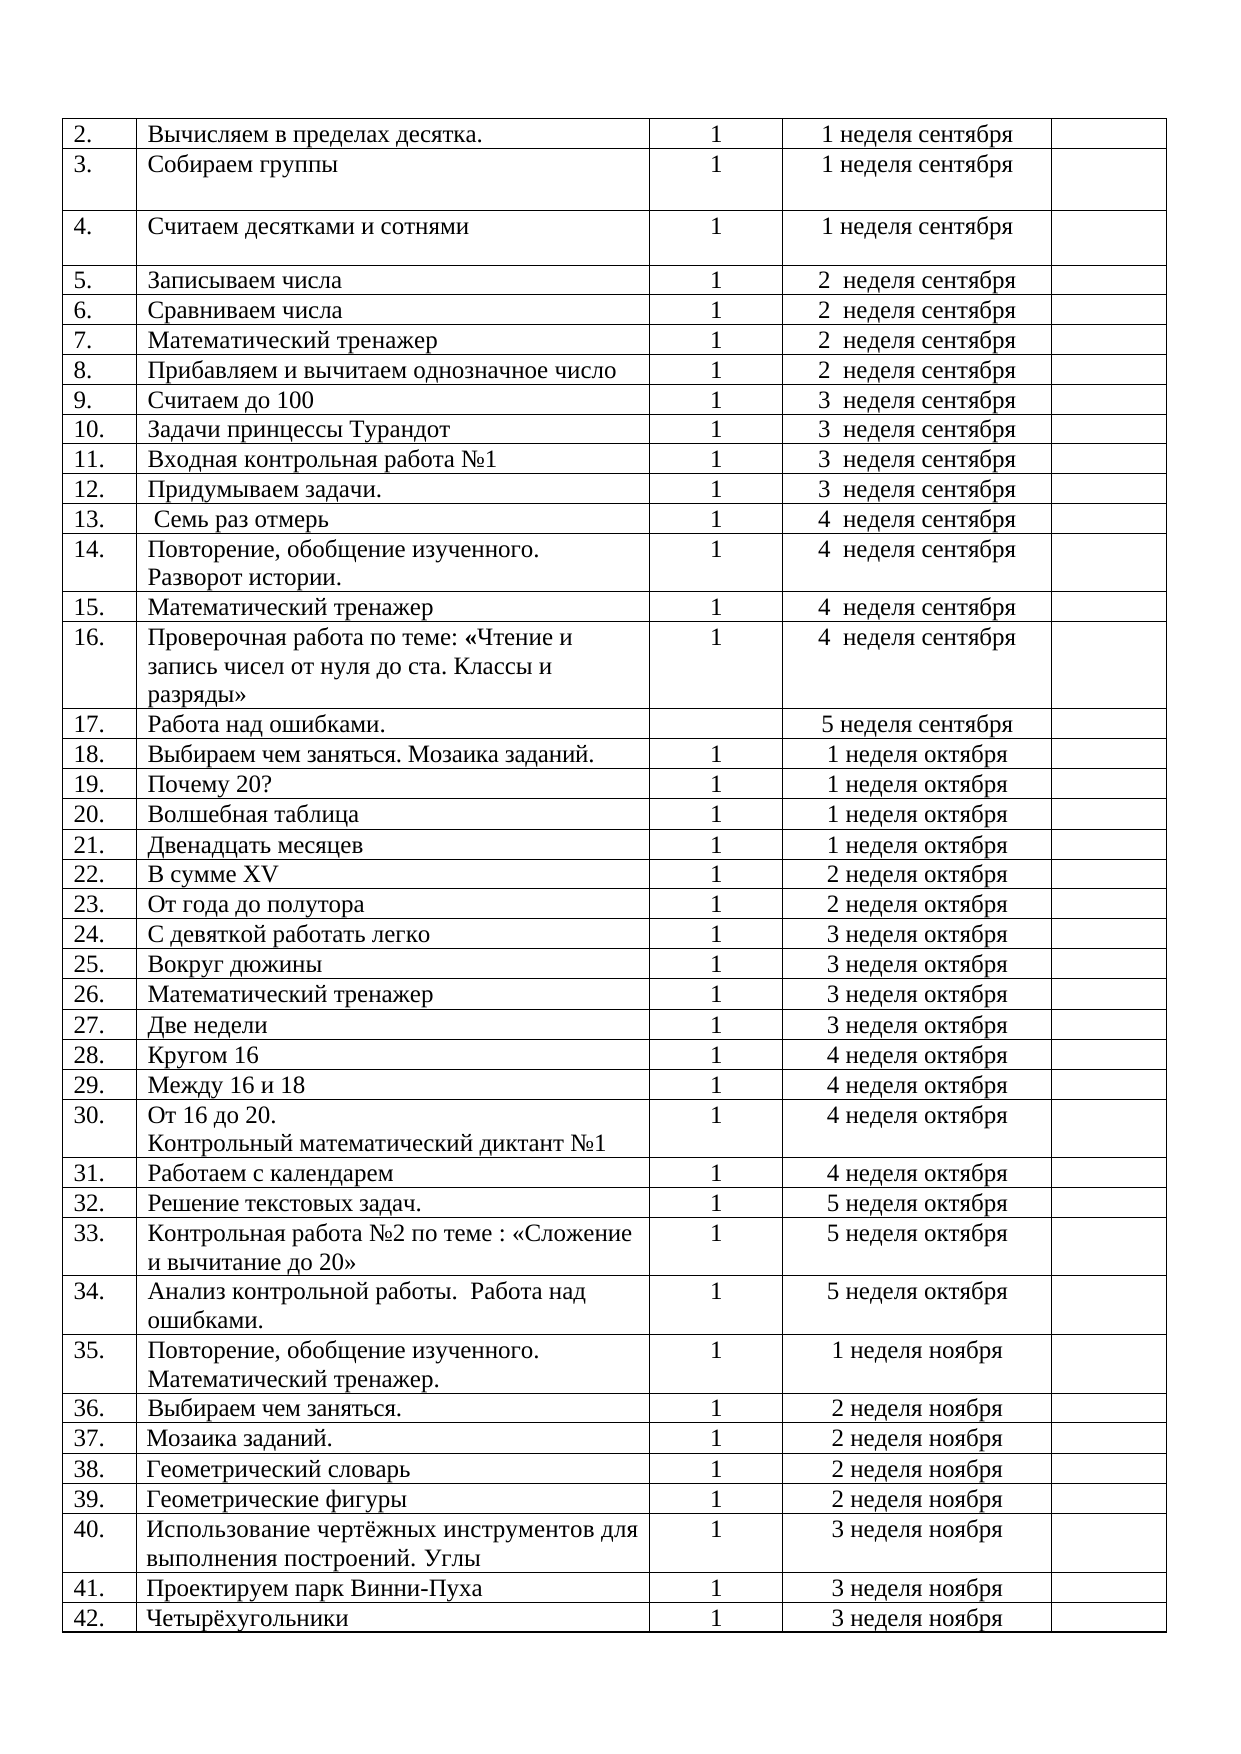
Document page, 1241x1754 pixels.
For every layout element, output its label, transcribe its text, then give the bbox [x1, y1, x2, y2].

table_cell Проверочная работа по теме: «Чтение и запись чисел от нуля до ста. Классы и разряды» [137, 622, 649, 708]
table_cell Повторение, обобщение изученного. Разворот истории. [137, 534, 649, 591]
table_cell [63, 769, 136, 798]
table_cell 3 неделя сентября [783, 385, 1051, 413]
table_cell [63, 1335, 136, 1392]
table_cell 1 [650, 919, 782, 948]
table_cell 1 [650, 1100, 782, 1157]
table_cell 1 [650, 1423, 782, 1453]
table_cell Волшебная таблица [137, 799, 649, 829]
table_cell [63, 979, 136, 1009]
table_cell [1052, 1454, 1166, 1483]
table_cell [1052, 1070, 1166, 1099]
table_cell 4 неделя сентября [783, 534, 1051, 591]
table_cell 1 [650, 622, 782, 708]
table_cell 1 [650, 1603, 782, 1631]
table_cell Почему 20? [137, 769, 649, 798]
table_cell [1052, 1335, 1166, 1392]
table_cell Решение текстовых задач. [137, 1188, 649, 1217]
table_cell 5 неделя октября [783, 1218, 1051, 1275]
table_cell [1052, 622, 1166, 708]
table_cell 1 [650, 1573, 782, 1602]
table_cell [1052, 979, 1166, 1009]
table_cell [63, 325, 136, 354]
table_cell [63, 1010, 136, 1039]
table_cell Повторение, обобщение изученного. Математический тренажер. [137, 1335, 649, 1392]
table_cell [63, 1040, 136, 1069]
table_cell 2 неделя ноября [783, 1394, 1051, 1422]
table_cell [63, 1276, 136, 1334]
table_cell 4 неделя октября [783, 1100, 1051, 1157]
table_cell 1 [650, 534, 782, 591]
table_cell Входная контрольная работа №1 [137, 444, 649, 473]
table_cell [1052, 919, 1166, 948]
table_cell [650, 709, 782, 738]
table_cell Выбираем чем заняться. Мозаика заданий. [137, 739, 649, 768]
table_cell [1052, 149, 1166, 210]
table_cell [1052, 1218, 1166, 1275]
table_cell [1052, 266, 1166, 294]
table_cell 1 [650, 769, 782, 798]
table_cell Математический тренажер [137, 979, 649, 1009]
table_cell [1052, 1573, 1166, 1602]
table_cell Математический тренажер [137, 592, 649, 621]
table_cell Придумываем задачи. [137, 474, 649, 503]
table_cell [1052, 444, 1166, 473]
table_cell [63, 1514, 136, 1572]
table_cell Прибавляем и вычитаем однозначное число [137, 355, 649, 384]
table_cell 2 неделя ноября [783, 1454, 1051, 1483]
table_cell Семь раз отмерь [137, 504, 649, 533]
table_cell Задачи принцессы Турандот [137, 415, 649, 443]
table_cell [63, 295, 136, 324]
table_cell В сумме XV [137, 860, 649, 888]
table_cell 5 неделя сентября [783, 709, 1051, 738]
table_cell 1 [650, 385, 782, 413]
table_cell 1 [650, 1394, 782, 1422]
table_cell [63, 1603, 136, 1631]
table_cell [63, 266, 136, 294]
table_cell 1 [650, 1276, 782, 1334]
table_cell 1 [650, 1454, 782, 1483]
table_cell [63, 1100, 136, 1157]
table_cell 1 неделя сентября [783, 149, 1051, 210]
table_cell [63, 385, 136, 413]
table_cell 1 [650, 592, 782, 621]
table_cell [63, 1394, 136, 1422]
table_cell Работа над ошибками. [137, 709, 649, 738]
table_cell 1 [650, 889, 782, 918]
table_cell [1052, 1276, 1166, 1334]
table_cell Контрольная работа №2 по теме : «Сложение и вычитание до 20» [137, 1218, 649, 1275]
table_cell Собираем группы [137, 149, 649, 210]
table_cell [63, 919, 136, 948]
table_cell 1 [650, 119, 782, 148]
table_cell 2 неделя ноября [783, 1423, 1051, 1453]
table_cell [1052, 709, 1166, 738]
table_cell 1 [650, 1010, 782, 1039]
table_cell [1052, 1100, 1166, 1157]
table_cell 1 [650, 415, 782, 443]
table_cell Работаем с календарем [137, 1158, 649, 1187]
table_cell Сравниваем числа [137, 295, 649, 324]
table_cell Выбираем чем заняться. [137, 1394, 649, 1422]
table_cell 4 неделя октября [783, 1040, 1051, 1069]
table_cell Вычисляем в пределах десятка. [137, 119, 649, 148]
table_cell 1 [650, 266, 782, 294]
table_cell Анализ контрольной работы. Работа над ошибками. [137, 1276, 649, 1334]
table_cell Считаем до 100 [137, 385, 649, 413]
table_cell 4 неделя сентября [783, 504, 1051, 533]
table_cell 5 неделя октября [783, 1188, 1051, 1217]
table_cell [1052, 385, 1166, 413]
table_cell Вокруг дюжины [137, 949, 649, 978]
table_cell Проектируем парк Винни-Пуха [137, 1573, 649, 1602]
table_cell 1 [650, 504, 782, 533]
table_cell [63, 119, 136, 148]
table_cell Записываем числа [137, 266, 649, 294]
table_cell От года до полутора [137, 889, 649, 918]
table_cell [1052, 325, 1166, 354]
table_cell 1 [650, 474, 782, 503]
table_cell Между 16 и 18 [137, 1070, 649, 1099]
table_cell 2 неделя октября [783, 889, 1051, 918]
table_cell [1052, 739, 1166, 768]
table_cell 3 неделя октября [783, 1010, 1051, 1039]
table_cell [1052, 1603, 1166, 1631]
table_cell [63, 739, 136, 768]
table_cell 3 неделя сентября [783, 474, 1051, 503]
table_cell 2 неделя сентября [783, 266, 1051, 294]
table_cell [63, 799, 136, 829]
table_cell 3 неделя октября [783, 919, 1051, 948]
table_cell 1 [650, 799, 782, 829]
table_cell [63, 211, 136, 264]
table_cell [63, 1158, 136, 1187]
table_cell [1052, 534, 1166, 591]
table_cell Геометрический словарь [137, 1454, 649, 1483]
table_cell 2 неделя ноября [783, 1484, 1051, 1513]
table_cell 1 [650, 1158, 782, 1187]
table_cell [1052, 860, 1166, 888]
table_cell [1052, 211, 1166, 264]
table_cell 1 [650, 295, 782, 324]
table_cell 3 неделя сентября [783, 444, 1051, 473]
table_cell [63, 1218, 136, 1275]
table_cell 1 [650, 325, 782, 354]
table_cell 2 неделя сентября [783, 355, 1051, 384]
table_cell [63, 949, 136, 978]
table_cell [1052, 1040, 1166, 1069]
table_cell [63, 1573, 136, 1602]
table_cell [63, 149, 136, 210]
table_cell [1052, 1514, 1166, 1572]
table_cell 1 [650, 1040, 782, 1069]
table_cell 1 [650, 979, 782, 1009]
table_cell [63, 534, 136, 591]
table_cell [1052, 830, 1166, 858]
table_cell 3 неделя ноября [783, 1573, 1051, 1602]
table_cell Две недели [137, 1010, 649, 1039]
table_cell [63, 622, 136, 708]
table_cell [1052, 1188, 1166, 1217]
table_cell Двенадцать месяцев [137, 830, 649, 858]
table_cell [1052, 1010, 1166, 1039]
table_cell 1 [650, 444, 782, 473]
table_cell 1 [650, 1484, 782, 1513]
table_cell 1 [650, 1218, 782, 1275]
table_cell [63, 474, 136, 503]
table_cell [1052, 1394, 1166, 1422]
table_cell [1052, 949, 1166, 978]
table_cell [1052, 355, 1166, 384]
table_cell 1 [650, 1188, 782, 1217]
table_cell 1 [650, 1335, 782, 1392]
table_cell [63, 504, 136, 533]
table_cell 1 неделя сентября [783, 211, 1051, 264]
table_cell [63, 1188, 136, 1217]
table_cell [63, 709, 136, 738]
table_cell 4 неделя сентября [783, 622, 1051, 708]
table_cell 4 неделя октября [783, 1158, 1051, 1187]
table_cell Мозаика заданий. [137, 1423, 649, 1453]
table_cell [1052, 1484, 1166, 1513]
table_cell [1052, 889, 1166, 918]
table_cell 1 неделя октября [783, 739, 1051, 768]
table_cell 1 [650, 355, 782, 384]
table_cell 2 неделя октября [783, 860, 1051, 888]
table_cell 4 неделя октября [783, 1070, 1051, 1099]
table_cell 3 неделя сентября [783, 415, 1051, 443]
table_cell 1 [650, 860, 782, 888]
table_cell Использование чертёжных инструментов для выполнения построений. Углы [137, 1514, 649, 1572]
table_cell 1 [650, 1070, 782, 1099]
table_cell 3 неделя ноября [783, 1514, 1051, 1572]
table_cell [63, 1423, 136, 1453]
table_cell 5 неделя октября [783, 1276, 1051, 1334]
table_cell С девяткой работать легко [137, 919, 649, 948]
table_cell Считаем десятками и сотнями [137, 211, 649, 264]
table_cell [63, 1484, 136, 1513]
table_cell [63, 592, 136, 621]
table_cell 1 неделя ноября [783, 1335, 1051, 1392]
table_cell 1 [650, 949, 782, 978]
table_cell 1 [650, 830, 782, 858]
table_cell 1 неделя октября [783, 769, 1051, 798]
table_cell 3 неделя октября [783, 979, 1051, 1009]
table_cell [1052, 415, 1166, 443]
table_cell [1052, 474, 1166, 503]
table_cell [63, 444, 136, 473]
table_cell [1052, 504, 1166, 533]
table_cell 1 [650, 149, 782, 210]
table_cell 2 неделя сентября [783, 325, 1051, 354]
table_cell 3 неделя ноября [783, 1603, 1051, 1631]
table_cell [63, 860, 136, 888]
table_cell 1 неделя октября [783, 830, 1051, 858]
table_cell [1052, 295, 1166, 324]
table_cell [1052, 1158, 1166, 1187]
table_cell Кругом 16 [137, 1040, 649, 1069]
table_cell 3 неделя октября [783, 949, 1051, 978]
table_cell [63, 830, 136, 858]
table_cell [63, 355, 136, 384]
table_cell 1 [650, 211, 782, 264]
table_cell [1052, 799, 1166, 829]
table_cell Геометрические фигуры [137, 1484, 649, 1513]
table_cell [1052, 769, 1166, 798]
table_cell 1 неделя октября [783, 799, 1051, 829]
table_cell [1052, 1423, 1166, 1453]
table_cell Математический тренажер [137, 325, 649, 354]
table_cell От 16 до 20. Контрольный математический диктант №1 [137, 1100, 649, 1157]
table_cell [1052, 592, 1166, 621]
table_cell 1 неделя сентября [783, 119, 1051, 148]
table_cell 2 неделя сентября [783, 295, 1051, 324]
table_cell 1 [650, 739, 782, 768]
table_cell Четырёхугольники [137, 1603, 649, 1631]
table_cell 1 [650, 1514, 782, 1572]
table_cell [63, 415, 136, 443]
table_cell 4 неделя сентября [783, 592, 1051, 621]
table_cell [63, 889, 136, 918]
table_cell [63, 1070, 136, 1099]
table_cell [1052, 119, 1166, 148]
table_cell [63, 1454, 136, 1483]
